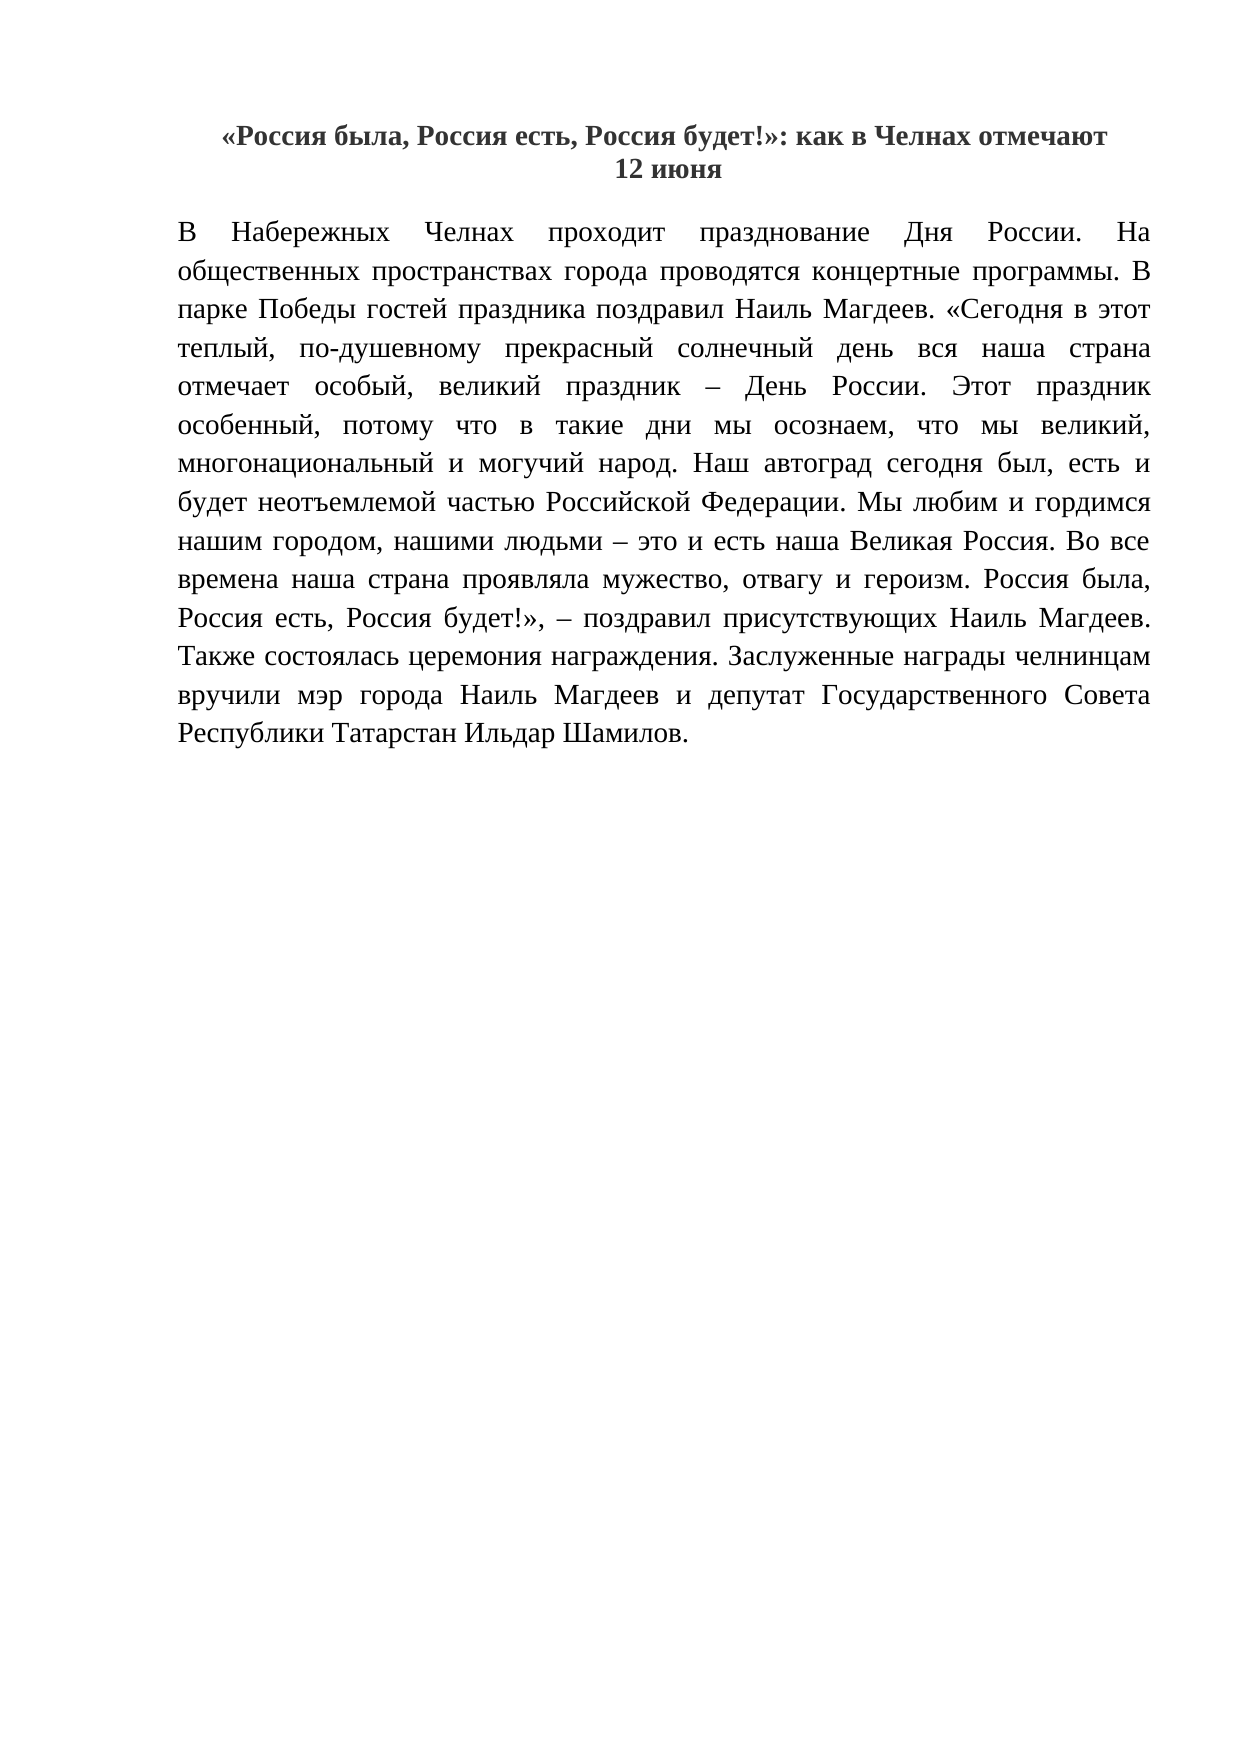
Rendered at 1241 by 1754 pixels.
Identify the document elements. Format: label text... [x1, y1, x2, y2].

text «Россия была, Россия есть, Россия будет!»: как в Челнах отмечают [177, 118, 1152, 152]
text 12 июня [177, 152, 1152, 185]
text В Набережных Челнах проходит празднование Дня России. На общественных пространствах города проводятся концертные программы. В парке Победы гостей праздника поздравил Наиль Магдеев. «Сегодня в этот теплый, по-душевному прекрасный солнечный день вся наша страна отмечает особый, великий праздник – День России. Этот праздник особенный, потому что в такие дни мы осознаем, что мы великий, многонациональный и могучий народ. Наш автоград сегодня был, есть и будет неотъемлемой частью Российской Федерации. Мы любим и гордимся нашим городом, нашими людьми – это и есть наша Великая Россия. Во все времена наша страна проявляла мужество, отвагу и героизм. Россия была, Россия есть, Россия будет!», – поздравил присутствующих Наиль Магдеев. Также состоялась церемония награждения. Заслуженные награды челнинцам вручили мэр города Наиль Магдеев и депутат Государственного Совета Республики Татарстан Ильдар Шамилов. [177, 214, 1152, 749]
